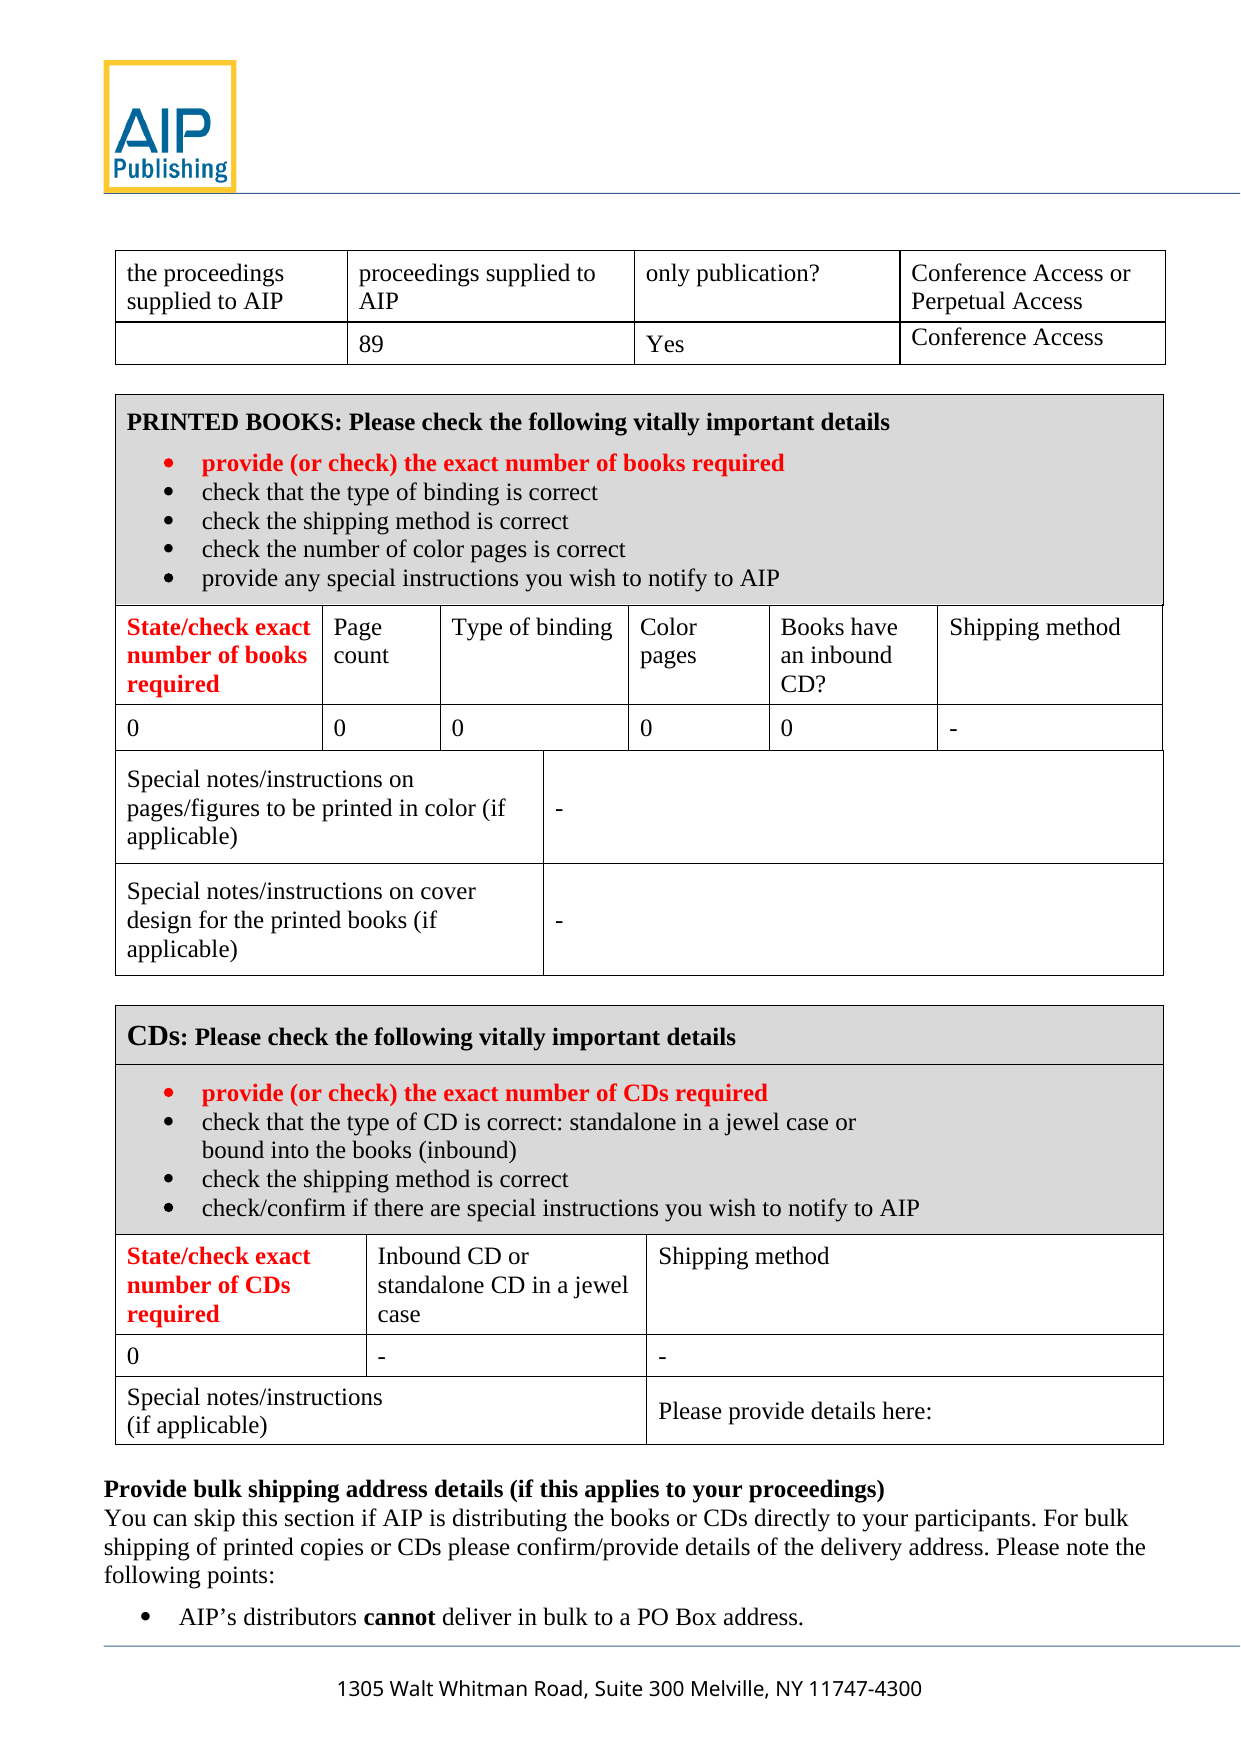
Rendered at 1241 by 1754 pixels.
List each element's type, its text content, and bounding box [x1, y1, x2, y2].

table_cell 0 [770, 705, 937, 750]
table_header CDs: Please check the following vitally important details [116, 1006, 1163, 1064]
table_cell Type of binding [441, 606, 628, 704]
table_header PRINTED BOOKS: Please check the following vitally important details provide (or check) the exact number of books required check that the type of binding is correct check the shipping method is correct check the number of color pages is correct provide any special instructions you wish to notify to AIP [116, 395, 1163, 604]
table_cell Access Type: Conference Access or Perpetual Access [901, 251, 1165, 321]
table_cell Special notes/instructions on cover design for the printed books (if applicable) [116, 864, 543, 975]
table_cell Page count [323, 606, 440, 704]
table_cell - [938, 705, 1162, 750]
table_cell 0 [323, 705, 440, 750]
table_cell Special notes/instructions on pages/figures to be printed in color (if applicable) [116, 751, 543, 863]
table_cell Do you require online-only publication? [635, 251, 899, 321]
table_cell Books have an inbound CD? [770, 606, 937, 704]
table_cell [116, 323, 347, 364]
table_cell - [544, 751, 1163, 863]
table_cell 0 [116, 1335, 366, 1376]
table_cell provide (or check) the exact number of CDs required check that the type of CD is correct: standalone in a jewel case or bound into the books (inbound) check the shipping method is correct check/confirm if there are special instructions you wish to notify to AIP [116, 1065, 1163, 1234]
table_cell 89 [348, 323, 634, 364]
table_cell Special notes/instructions (if applicable) [116, 1377, 646, 1444]
table_cell State/check exact number of books required [116, 606, 322, 704]
table_cell 0 [441, 705, 628, 750]
table_cell Number of pages in the proceedings supplied to AIP [116, 251, 347, 321]
table_cell - [647, 1335, 1163, 1376]
table_cell Shipping method [938, 606, 1162, 704]
table_cell Shipping method [647, 1235, 1163, 1334]
picture [103, 60, 237, 193]
table_cell Yes [635, 323, 899, 364]
table_cell 0 [116, 705, 322, 750]
table_cell Inbound CD or standalone CD in a jewel case [367, 1235, 646, 1334]
text You can skip this section if AIP is distributing the books or CDs directly to your participants. For bulk shipping of printed copies or CDs please confirm/provide details of the delivery address. Please note the following points: [103, 1503, 1152, 1589]
table_cell Please provide details here: [647, 1377, 1163, 1444]
table_cell Number of articles in the proceedings supplied to AIP [348, 251, 634, 321]
table_cell - [367, 1335, 646, 1376]
table_cell Conference Access [901, 323, 1165, 364]
text Provide bulk shipping address details (if this applies to your proceedings) [103, 1474, 1152, 1503]
table_cell 0 [629, 705, 769, 750]
table_cell State/check exact number of CDs required [116, 1235, 366, 1334]
list AIP’s distributors cannot deliver in bulk to a PO Box address. [141, 1602, 1152, 1630]
table_cell Color pages [629, 606, 769, 704]
table_cell - [544, 864, 1163, 975]
